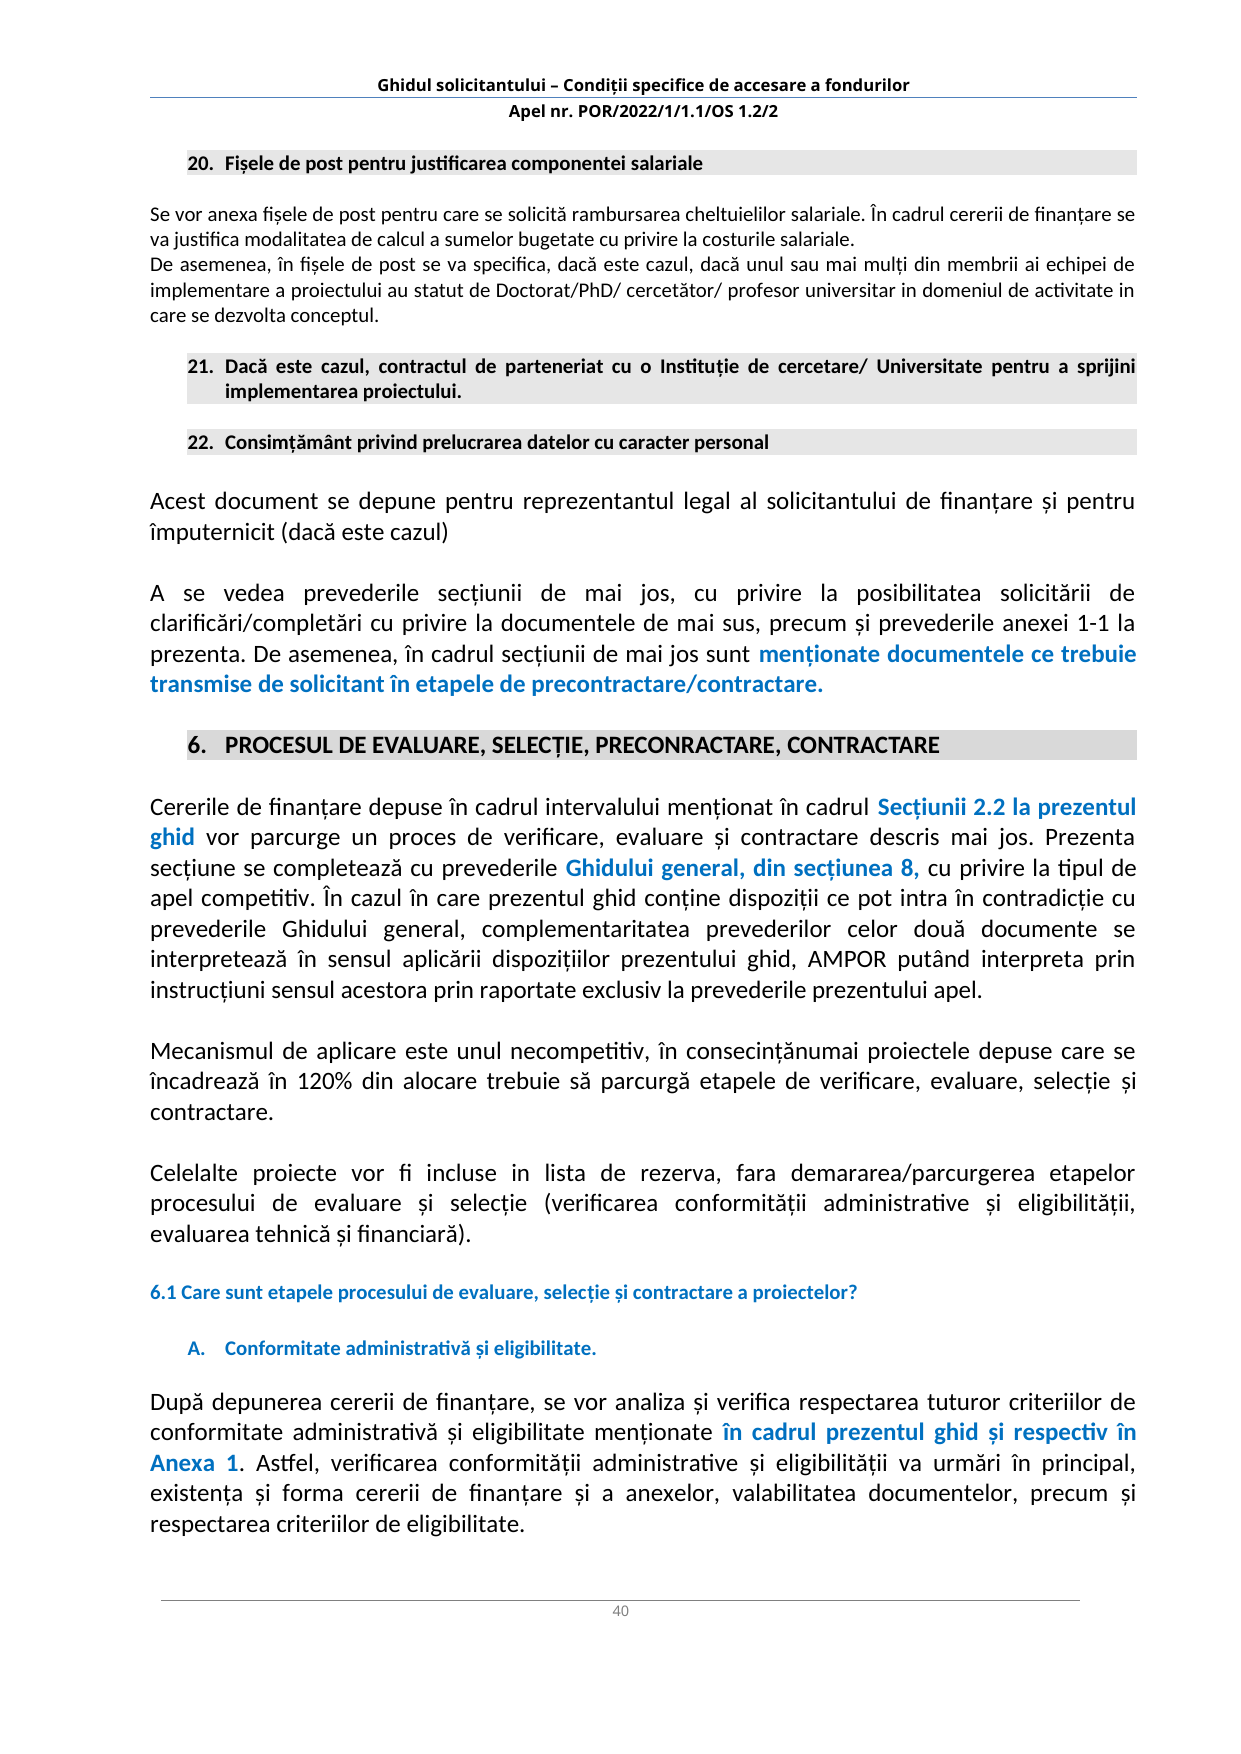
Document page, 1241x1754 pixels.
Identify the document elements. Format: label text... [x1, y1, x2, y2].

text A se vedea prevederile secțiunii de mai jos, cu privire la posibilitatea solicitării de clarificări/completări cu privire la documentele de mai sus, precum și prevederile anexei 1-1 la prezenta. De asemenea, în cadrul secțiunii de mai jos sunt menționate documentele ce trebuie transmise de solicitant în etapele de precontractare/contractare. [150, 577, 1137, 699]
list Dacă este cazul, contractul de parteneriat cu o Instituție de cercetare/ Universitate pentru a sprijini implementarea proiectului. [187, 353, 1137, 404]
list Se vor anexa fișele de post pentru care se solicită rambursarea cheltuielilor salariale. În cadrul cererii de finanțare se va justifica modalitatea de calcul a sumelor bugetate cu privire la costurile salariale. [150, 201, 1137, 252]
text Acest document se depune pentru reprezentantul legal al solicitantului de finanțare și pentru împuternicit (dacă este cazul) [150, 486, 1137, 547]
list Fișele de post pentru justificarea componentei salariale [187, 150, 1137, 175]
text Mecanismul de aplicare este unul necompetitiv, în consecințănumai proiectele depuse care se încadrează în 120% din alocare trebuie să parcurgă etapele de verificare, evaluare, selecție şi contractare. [150, 1035, 1137, 1126]
text După depunerea cererii de finanţare, se vor analiza și verifica respectarea tuturor criteriilor de conformitate administrativă și eligibilitate menționate în cadrul prezentul ghid și respectiv în Anexa 1. Astfel, verificarea conformităţii administrative şi eligibilităţii va urmări în principal, existenţa şi forma cererii de finanţare şi a anexelor, valabilitatea documentelor, precum şi respectarea criteriilor de eligibilitate. [150, 1386, 1137, 1538]
subtitle 6.1 Care sunt etapele procesului de evaluare, selecție și contractare a proiectelor? [150, 1279, 1137, 1304]
subtitle Conformitate administrativă și eligibilitate. [187, 1335, 1137, 1360]
subtitle PROCESUL DE EVALUARE, SELECȚIE, PRECONRACTARE, CONTRACTARE [187, 730, 1137, 760]
text Cererile de finanțare depuse în cadrul intervalului menționat în cadrul Secțiunii 2.2 la prezentul ghid vor parcurge un proces de verificare, evaluare și contractare descris mai jos. Prezenta secţiune se completează cu prevederile Ghidului general, din secţiunea 8, cu privire la tipul de apel competitiv. În cazul în care prezentul ghid conține dispoziții ce pot intra în contradicție cu prevederile Ghidului general, complementaritatea prevederilor celor două documente se interpretează în sensul aplicării dispozițiilor prezentului ghid, AMPOR putând interpreta prin instrucțiuni sensul acestora prin raportate exclusiv la prevederile prezentului apel. [150, 791, 1137, 1004]
list Consimțământ privind prelucrarea datelor cu caracter personal [187, 429, 1137, 455]
list De asemenea, în fișele de post se va specifica, dacă este cazul, dacă unul sau mai mulți din membrii ai echipei de implementare a proiectului au statut de Doctorat/PhD/ cercetător/ profesor universitar in domeniul de activitate in care se dezvolta conceptul. [150, 252, 1137, 328]
text Celelalte proiecte vor fi incluse in lista de rezerva, fara demararea/parcurgerea etapelor procesului de evaluare și selecție (verificarea conformității administrative și eligibilității, evaluarea tehnică și financiară). [150, 1157, 1137, 1248]
